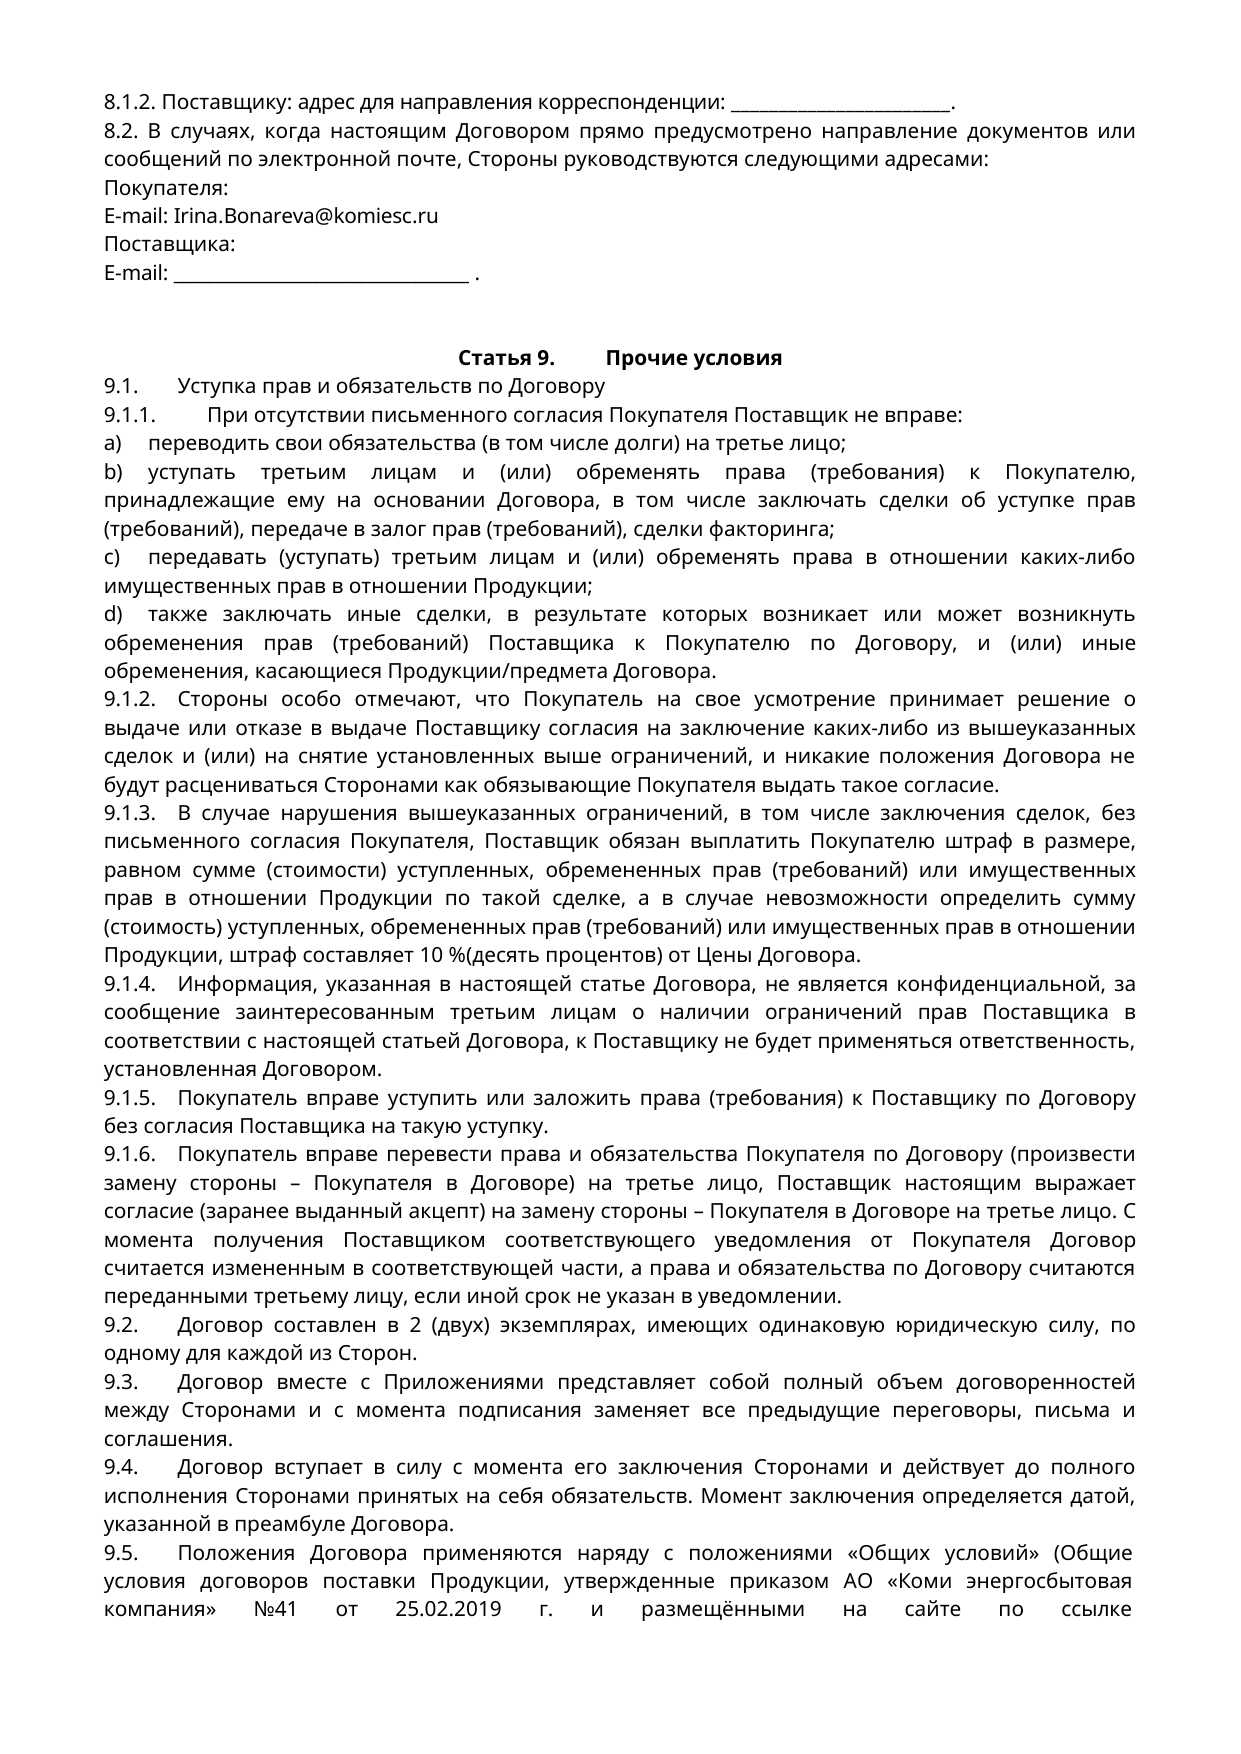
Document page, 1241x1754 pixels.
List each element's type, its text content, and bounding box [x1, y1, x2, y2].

list переводить свои обязательства (в том числе долги) на третье лицо; [103, 428, 1137, 457]
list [103, 1538, 1133, 1623]
list 8.2. В случаях, когда настоящим Договором прямо предусмотрено направление документов или сообщений по электронной почте, Стороны руководствуются следующими адресами: [103, 116, 1137, 173]
list Поставщика: [103, 229, 1137, 258]
list уступать третьим лицам и (или) обременять права (требования) к Покупателю, принадлежащие ему на основании Договора, в том числе заключать сделки об уступке прав (требований), передаче в залог прав (требований), сделки факторинга; [103, 457, 1137, 542]
list E-mail: Irina.Bonareva@komiesc.ru [103, 201, 1137, 229]
list Прочие условия [103, 343, 1137, 372]
list 8.1.2. Поставщику: адрес для направления корреспонденции: _______________________. [103, 87, 1137, 116]
list Уступка прав и обязательств по Договору [103, 372, 1137, 400]
list Информация, указанная в настоящей статье Договора, не является конфиденциальной, за сообщение заинтересованным третьим лицам о наличии ограничений прав Поставщика в соответствии с настоящей статьей Договора, к Поставщику не будет применяться ответственность, установленная Договором. [103, 969, 1137, 1083]
list Стороны особо отмечают, что Покупатель на свое усмотрение принимает решение о выдаче или отказе в выдаче Поставщику согласия на заключение каких-либо из вышеуказанных сделок и (или) на снятие установленных выше ограничений, и никакие положения Договора не будут расцениваться Сторонами как обязывающие Покупателя выдать такое согласие. [103, 684, 1137, 798]
list Покупатель вправе перевести права и обязательства Покупателя по Договору (произвести замену стороны – Покупателя в Договоре) на третье лицо, Поставщик настоящим выражает согласие (заранее выданный акцепт) на замену стороны – Покупателя в Договоре на третье лицо. С момента получения Поставщиком соответствующего уведомления от Покупателя Договор считается измененным в соответствующей части, а права и обязательства по Договору считаются переданными третьему лицу, если иной срок не указан в уведомлении. [103, 1139, 1137, 1310]
list Договор вместе с Приложениями представляет собой полный объем договоренностей между Сторонами и с момента подписания заменяет все предыдущие переговоры, письма и соглашения. [103, 1367, 1137, 1452]
list Договор вступает в силу с момента его заключения Сторонами и действует до полного исполнения Сторонами принятых на себя обязательств. Момент заключения определяется датой, указанной в преамбуле Договора. [103, 1452, 1137, 1538]
list Покупатель вправе уступить или заложить права (требования) к Поставщику по Договору без согласия Поставщика на такую уступку. [103, 1083, 1137, 1139]
list При отсутствии письменного согласия Покупателя Поставщик не вправе: [103, 400, 1137, 428]
list Покупателя: [103, 173, 1137, 201]
list В случае нарушения вышеуказанных ограничений, в том числе заключения сделок, без письменного согласия Покупателя, Поставщик обязан выплатить Покупателю штраф в размере, равном сумме (стоимости) уступленных, обремененных прав (требований) или имущественных прав в отношении Продукции по такой сделке, а в случае невозможности определить сумму (стоимость) уступленных, обремененных прав (требований) или имущественных прав в отношении Продукции, штраф составляет 10 %(десять процентов) от Цены Договора. [103, 798, 1137, 969]
list Договор составлен в 2 (двух) экземплярах, имеющих одинаковую юридическую силу, по одному для каждой из Сторон. [103, 1310, 1137, 1367]
list также заключать иные сделки, в результате которых возникает или может возникнуть обременения прав (требований) Поставщика к Покупателю по Договору, и (или) иные обременения, касающиеся Продукции/предмета Договора. [103, 599, 1137, 684]
list передавать (уступать) третьим лицам и (или) обременять права в отношении каких-либо имущественных прав в отношении Продукции; [103, 542, 1137, 599]
list E-mail: _________________________________ . [103, 258, 1137, 286]
